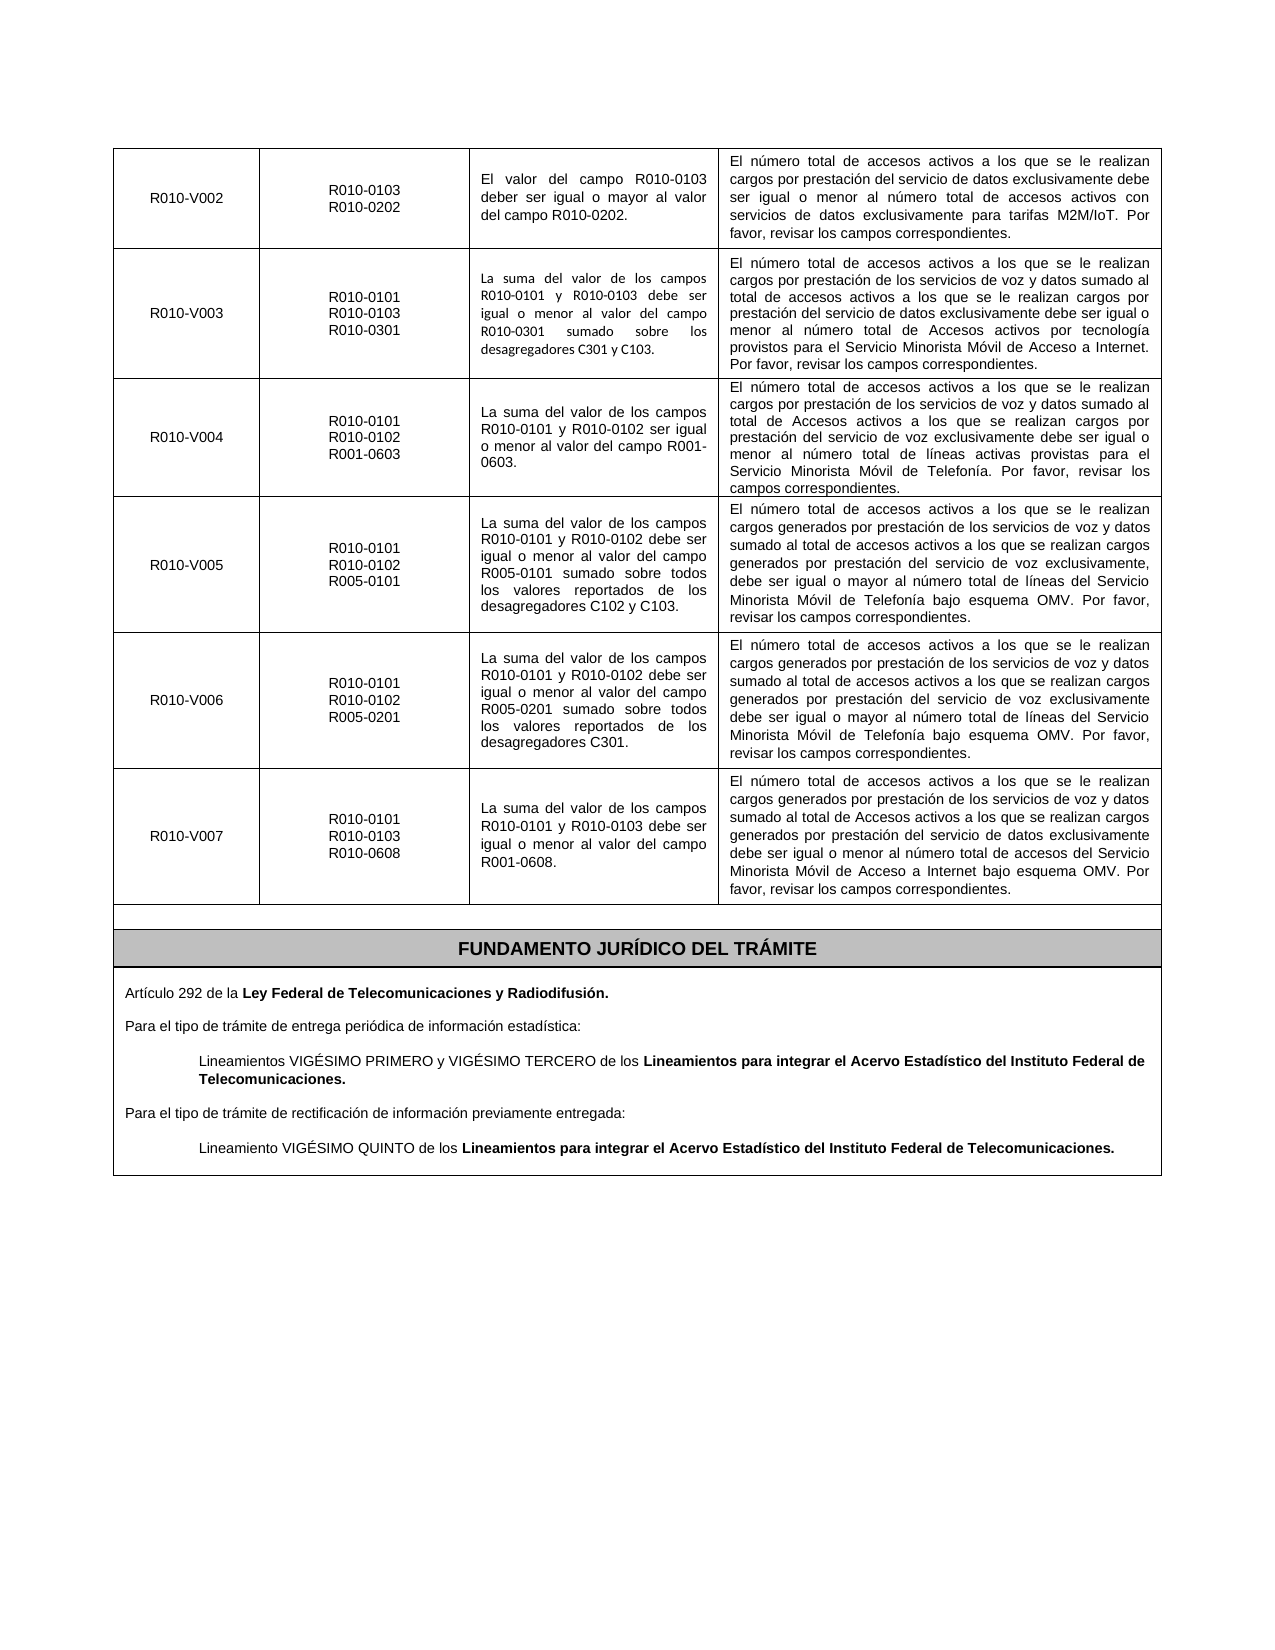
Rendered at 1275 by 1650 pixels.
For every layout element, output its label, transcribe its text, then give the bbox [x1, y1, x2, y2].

table_cell R010-V004 [114, 379, 259, 496]
table_cell R010-V006 [114, 633, 259, 768]
table_cell R010-V002 [114, 149, 259, 248]
table_cell El valor del campo R010-0103 deber ser igual o mayor al valor del campo R010-0202. [470, 149, 718, 248]
table_cell La suma del valor de los campos R010-0101 y R010-0102 debe ser igual o menor al valor del campo R005-0201 sumado sobre todos los valores reportados de los desagregadores C301. [470, 633, 718, 768]
table_cell R010-0101 R010-0103 R010-0301 [260, 249, 469, 378]
table_cell FUNDAMENTO JURÍDICO DEL TRÁMITE [114, 930, 1161, 966]
table_cell El número total de accesos activos a los que se le realizan cargos por prestación de los servicios de voz y datos sumado al total de Accesos activos a los que se realizan cargos por prestación del servicio de voz exclusivamente debe ser igual o menor al número total de líneas activas provistas para el Servicio Minorista Móvil de Telefonía. Por favor, revisar los campos correspondientes. [719, 379, 1161, 496]
table_cell R010-V003 [114, 249, 259, 378]
table_cell R010-0101 R010-0102 R001-0603 [260, 379, 469, 496]
table_cell R010-0101 R010-0103 R010-0608 [260, 769, 469, 904]
table_cell Artículo 292 de la Ley Federal de Telecomunicaciones y Radiodifusión. Para el tipo de trámite de entrega periódica de información estadística: Lineamientos VIGÉSIMO PRIMERO y VIGÉSIMO TERCERO de los Lineamientos para integrar el Acervo Estadístico del Instituto Federal de Telecomunicaciones. Para el tipo de trámite de rectificación de información previamente entregada: Lineamiento VIGÉSIMO QUINTO de los Lineamientos para integrar el Acervo Estadístico del Instituto Federal de Telecomunicaciones. [114, 968, 1161, 1175]
table_cell El número total de accesos activos a los que se le realizan cargos por prestación del servicio de datos exclusivamente debe ser igual o menor al número total de accesos activos con servicios de datos exclusivamente para tarifas M2M/IoT. Por favor, revisar los campos correspondientes. [719, 149, 1161, 248]
table_cell El número total de accesos activos a los que se le realizan cargos generados por prestación de los servicios de voz y datos sumado al total de accesos activos a los que se realizan cargos generados por prestación del servicio de voz exclusivamente, debe ser igual o mayor al número total de líneas del Servicio Minorista Móvil de Telefonía bajo esquema OMV. Por favor, revisar los campos correspondientes. [719, 497, 1161, 632]
table_cell R010-V007 [114, 769, 259, 904]
table_cell R010-0103 R010-0202 [260, 149, 469, 248]
table_cell R010-0101 R010-0102 R005-0101 [260, 497, 469, 632]
table_cell R010-V005 [114, 497, 259, 632]
table_cell La suma del valor de los campos R010-0101 y R010-0102 ser igual o menor al valor del campo R001-0603. [470, 379, 718, 496]
table_cell La suma del valor de los campos R010-0101 y R010-0103 debe ser igual o menor al valor del campo R010-0301 sumado sobre los desagregadores C301 y C103. [470, 249, 718, 378]
table_cell El número total de accesos activos a los que se le realizan cargos por prestación de los servicios de voz y datos sumado al total de accesos activos a los que se le realizan cargos por prestación del servicio de datos exclusivamente debe ser igual o menor al número total de Accesos activos por tecnología provistos para el Servicio Minorista Móvil de Acceso a Internet. Por favor, revisar los campos correspondientes. [719, 249, 1161, 378]
table_cell El número total de accesos activos a los que se le realizan cargos generados por prestación de los servicios de voz y datos sumado al total de accesos activos a los que se realizan cargos generados por prestación del servicio de voz exclusivamente debe ser igual o mayor al número total de líneas del Servicio Minorista Móvil de Telefonía bajo esquema OMV. Por favor, revisar los campos correspondientes. [719, 633, 1161, 768]
table_cell La suma del valor de los campos R010-0101 y R010-0102 debe ser igual o menor al valor del campo R005-0101 sumado sobre todos los valores reportados de los desagregadores C102 y C103. [470, 497, 718, 632]
table_cell [114, 905, 1161, 929]
table_cell La suma del valor de los campos R010-0101 y R010-0103 debe ser igual o menor al valor del campo R001-0608. [470, 769, 718, 904]
table_cell R010-0101 R010-0102 R005-0201 [260, 633, 469, 768]
table_cell El número total de accesos activos a los que se le realizan cargos generados por prestación de los servicios de voz y datos sumado al total de Accesos activos a los que se realizan cargos generados por prestación del servicio de datos exclusivamente debe ser igual o menor al número total de accesos del Servicio Minorista Móvil de Acceso a Internet bajo esquema OMV. Por favor, revisar los campos correspondientes. [719, 769, 1161, 904]
